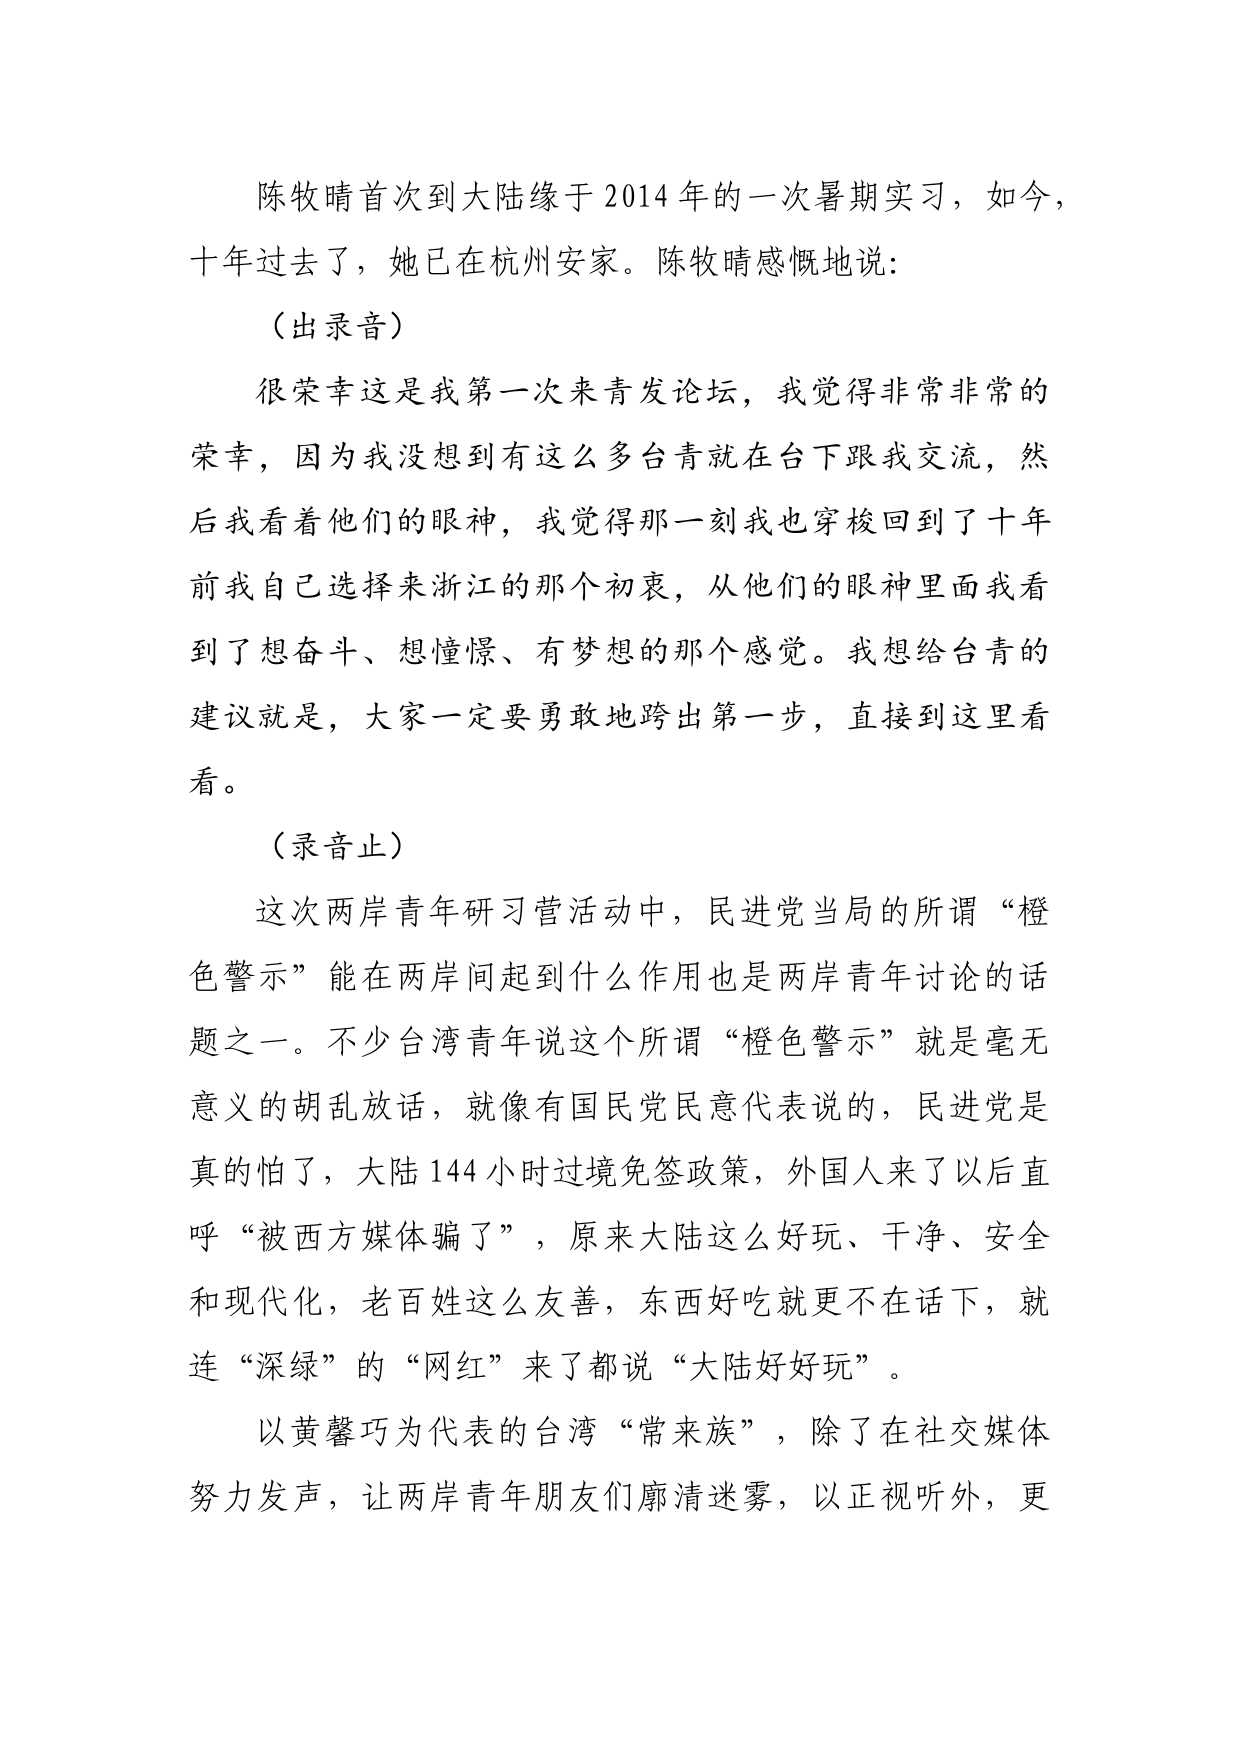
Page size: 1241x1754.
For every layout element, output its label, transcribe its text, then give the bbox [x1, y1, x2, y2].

text 这次两岸青年研习营活动中，民进党当局的所谓“橙色警示”能在两岸间起到什么作用也是两岸青年讨论的话题之一。不少台湾青年说这个所谓“橙色警示”就是毫无意义的胡乱放话，就像有国民党民意代表说的，民进党是真的怕了，大陆144小时过境免签政策，外国人来了以后直呼“被西方媒体骗了”，原来大陆这么好玩、干净、安全和现代化，老百姓这么友善，东西好吃就更不在话下，就连“深绿”的“网红”来了都说“大陆好好玩”。 [187, 877, 1053, 1397]
text 很荣幸这是我第一次来青发论坛，我觉得非常非常的荣幸，因为我没想到有这么多台青就在台下跟我交流，然后我看着他们的眼神，我觉得那一刻我也穿梭回到了十年前我自己选择来浙江的那个初衷，从他们的眼神里面我看到了想奋斗、想憧憬、有梦想的那个感觉。我想给台青的建议就是，大家一定要勇敢地跨出第一步，直接到这里看看。 [187, 357, 1053, 812]
text 陈牧晴首次到大陆缘于2014年的一次暑期实习，如今，十年过去了，她已在杭州安家。陈牧晴感慨地说： [187, 162, 1053, 292]
text （出录音） [187, 292, 1053, 357]
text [187, 1397, 1053, 1527]
text （录音止） [187, 812, 1053, 877]
